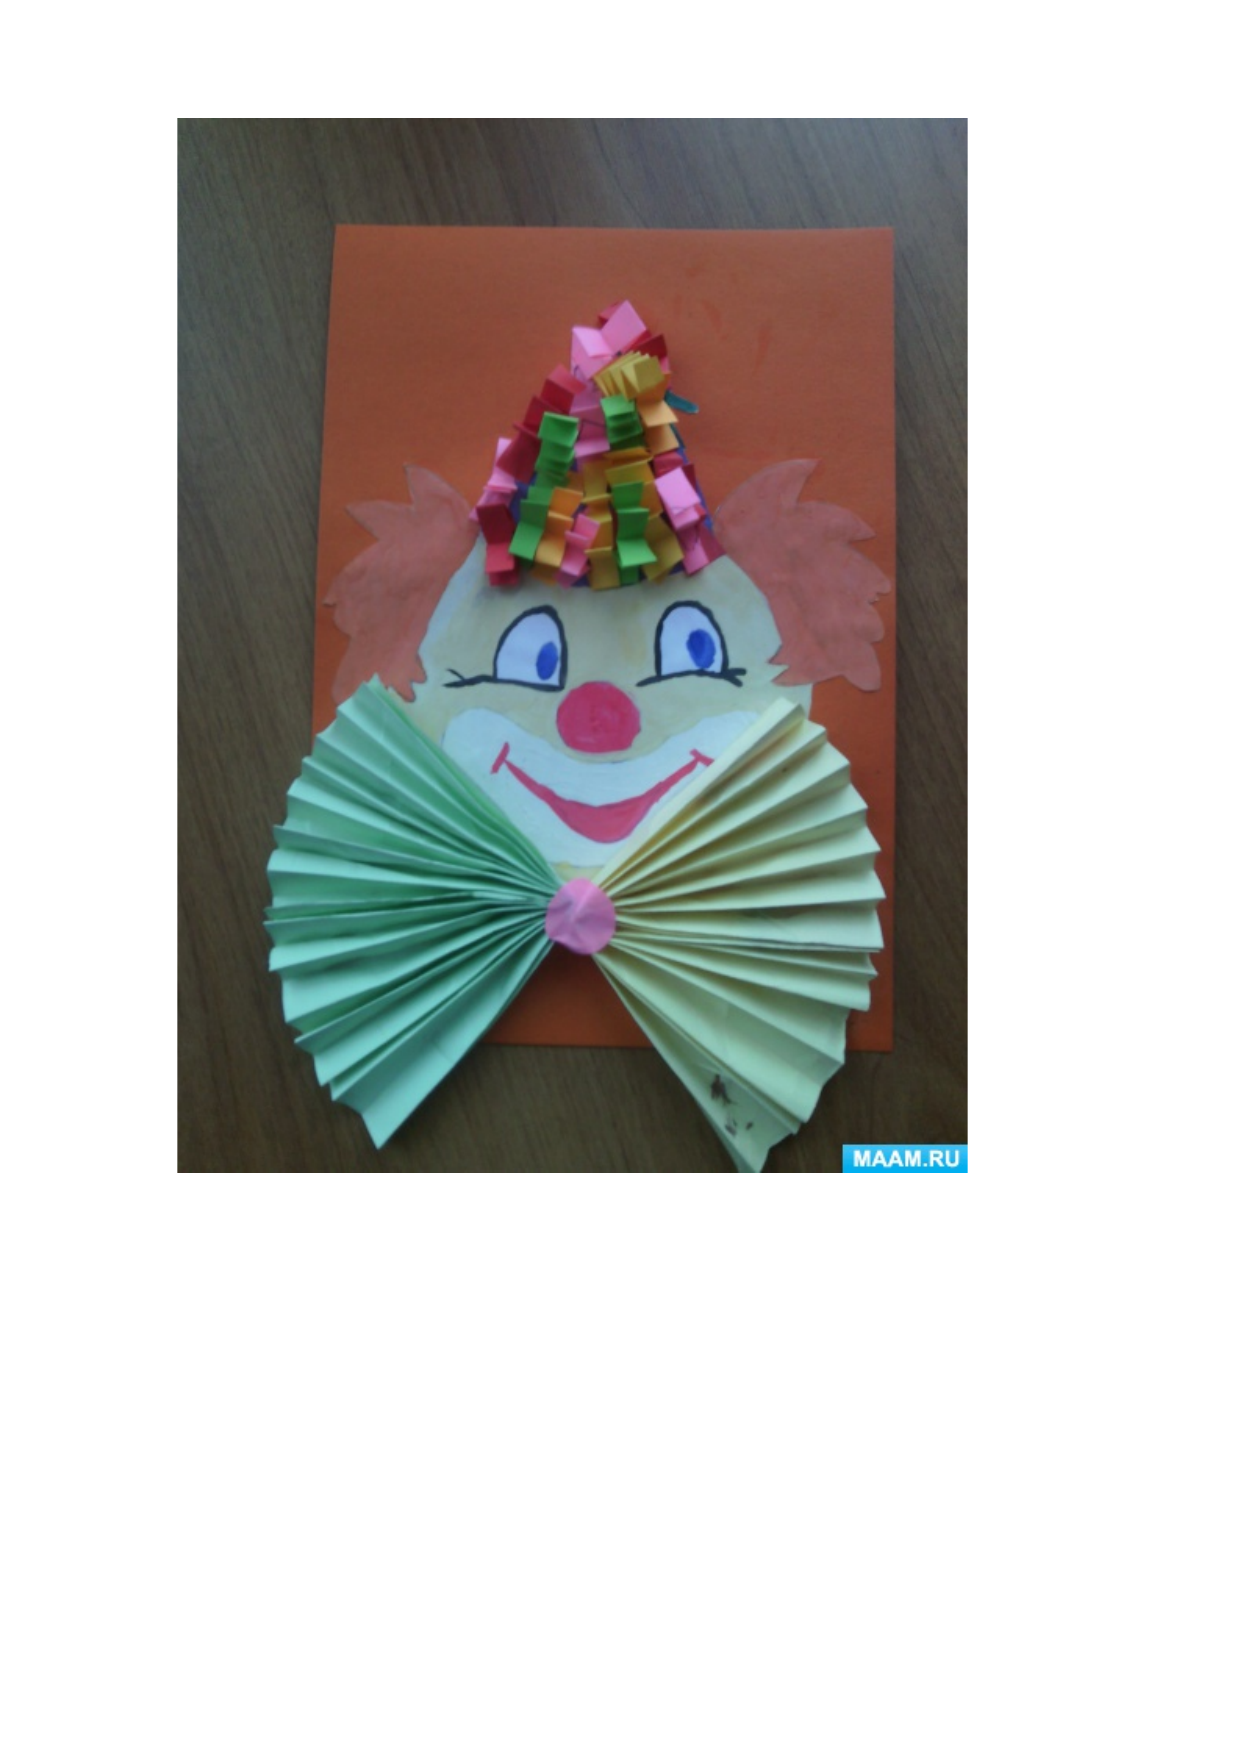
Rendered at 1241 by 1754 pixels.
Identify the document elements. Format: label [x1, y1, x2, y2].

picture [177, 118, 968, 1173]
